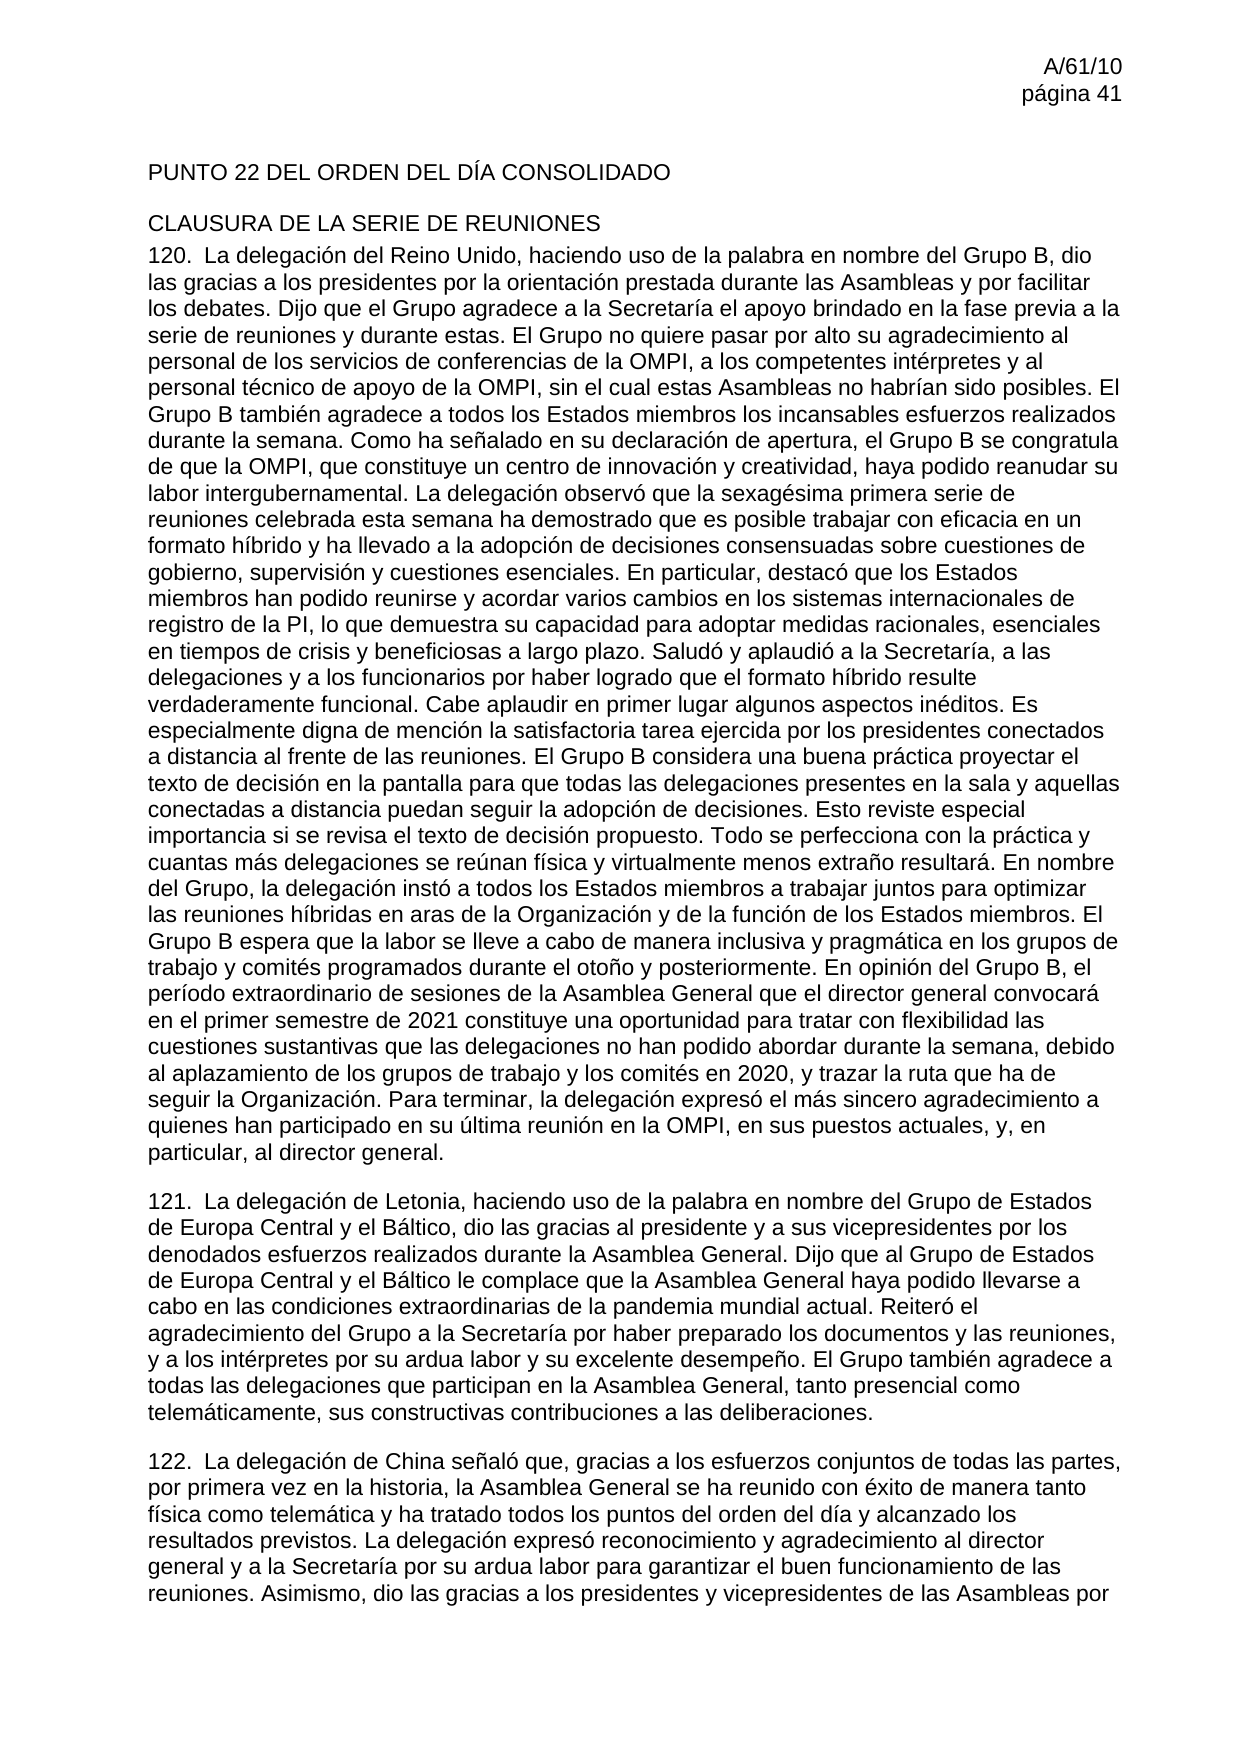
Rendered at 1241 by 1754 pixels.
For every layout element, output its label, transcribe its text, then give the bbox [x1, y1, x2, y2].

subtitle PUNTO 22 DEL ORDEN DEL DÍA CONSOLIDADO [148, 158, 1122, 185]
list La delegación del Reino Unido, haciendo uso de la palabra en nombre del Grupo B, dio las gracias a los presidentes por la orientación prestada durante las Asambleas y por facilitar los debates. Dijo que el Grupo agradece a la Secretaría el apoyo brindado en la fase previa a la serie de reuniones y durante estas. El Grupo no quiere pasar por alto su agradecimiento al personal de los servicios de conferencias de la OMPI, a los competentes intérpretes y al personal técnico de apoyo de la OMPI, sin el cual estas Asambleas no habrían sido posibles. El Grupo B también agradece a todos los Estados miembros los incansables esfuerzos realizados durante la semana. Como ha señalado en su declaración de apertura, el Grupo B se congratula de que la OMPI, que constituye un centro de innovación y creatividad, haya podido reanudar su labor intergubernamental. La delegación observó que la sexagésima primera serie de reuniones celebrada esta semana ha demostrado que es posible trabajar con eficacia en un formato híbrido y ha llevado a la adopción de decisiones consensuadas sobre cuestiones de gobierno, supervisión y cuestiones esenciales. En particular, destacó que los Estados miembros han podido reunirse y acordar varios cambios en los sistemas internacionales de registro de la PI, lo que demuestra su capacidad para adoptar medidas racionales, esenciales en tiempos de crisis y beneficiosas a largo plazo. Saludó y aplaudió a la Secretaría, a las delegaciones y a los funcionarios por haber logrado que el formato híbrido resulte verdaderamente funcional. Cabe aplaudir en primer lugar algunos aspectos inéditos. Es especialmente digna de mención la satisfactoria tarea ejercida por los presidentes conectados a distancia al frente de las reuniones. El Grupo B considera una buena práctica proyectar el texto de decisión en la pantalla para que todas las delegaciones presentes en la sala y aquellas conectadas a distancia puedan seguir la adopción de decisiones. Esto reviste especial importancia si se revisa el texto de decisión propuesto. Todo se perfecciona con la práctica y cuantas más delegaciones se reúnan física y virtualmente menos extraño resultará. En nombre del Grupo, la delegación instó a todos los Estados miembros a trabajar juntos para optimizar las reuniones híbridas en aras de la Organización y de la función de los Estados miembros. El Grupo B espera que la labor se lleve a cabo de manera inclusiva y pragmática en los grupos de trabajo y comités programados durante el otoño y posteriormente. En opinión del Grupo B, el período extraordinario de sesiones de la Asamblea General que el director general convocará en el primer semestre de 2021 constituye una oportunidad para tratar con flexibilidad las cuestiones sustantivas que las delegaciones no han podido abordar durante la semana, debido al aplazamiento de los grupos de trabajo y los comités en 2020, y trazar la ruta que ha de seguir la Organización. Para terminar, la delegación expresó el más sincero agradecimiento a quienes han participado en su última reunión en la OMPI, en sus puestos actuales, y, en particular, al director general. [148, 242, 1122, 1165]
subtitle CLAUSURA DE LA SERIE DE REUNIONES [148, 210, 1122, 236]
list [148, 1448, 1122, 1606]
list La delegación de Letonia, haciendo uso de la palabra en nombre del Grupo de Estados de Europa Central y el Báltico, dio las gracias al presidente y a sus vicepresidentes por los denodados esfuerzos realizados durante la Asamblea General. Dijo que al Grupo de Estados de Europa Central y el Báltico le complace que la Asamblea General haya podido llevarse a cabo en las condiciones extraordinarias de la pandemia mundial actual. Reiteró el agradecimiento del Grupo a la Secretaría por haber preparado los documentos y las reuniones, y a los intérpretes por su ardua labor y su excelente desempeño. El Grupo también agradece a todas las delegaciones que participan en la Asamblea General, tanto presencial como telemáticamente, sus constructivas contribuciones a las deliberaciones. [148, 1188, 1122, 1425]
